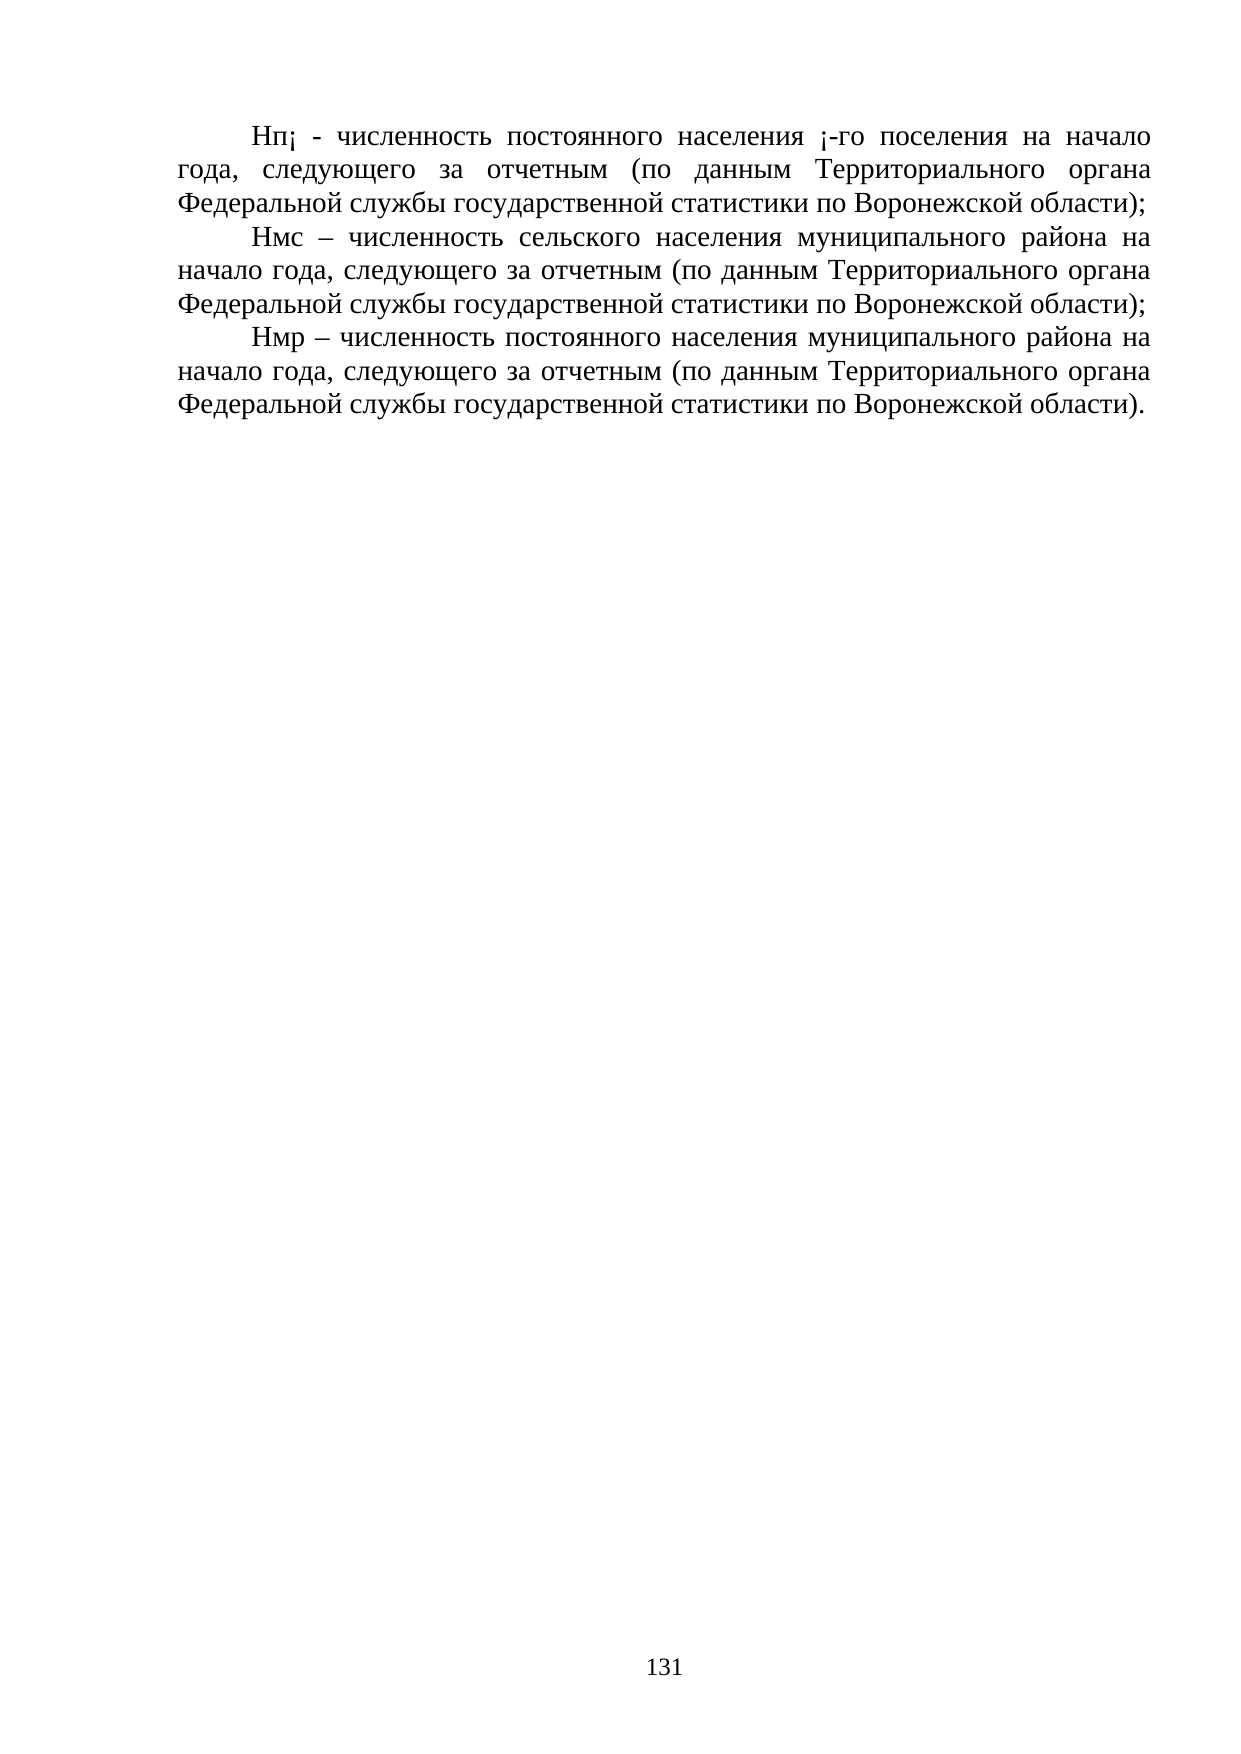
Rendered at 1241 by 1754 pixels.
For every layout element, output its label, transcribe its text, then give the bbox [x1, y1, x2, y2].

text Нмр – численность постоянного населения муниципального района на начало года, следующего за отчетным (по данным Территориального органа Федеральной службы государственной статистики по Воронежской области). [177, 319, 1152, 420]
text Нмс – численность сельского населения муниципального района на начало года, следующего за отчетным (по данным Территориального органа Федеральной службы государственной статистики по Воронежской области); [177, 219, 1152, 319]
text Нп¡ - численность постоянного населения ¡-го поселения на начало года, следующего за отчетным (по данным Территориального органа Федеральной службы государственной статистики по Воронежской области); [177, 118, 1152, 219]
